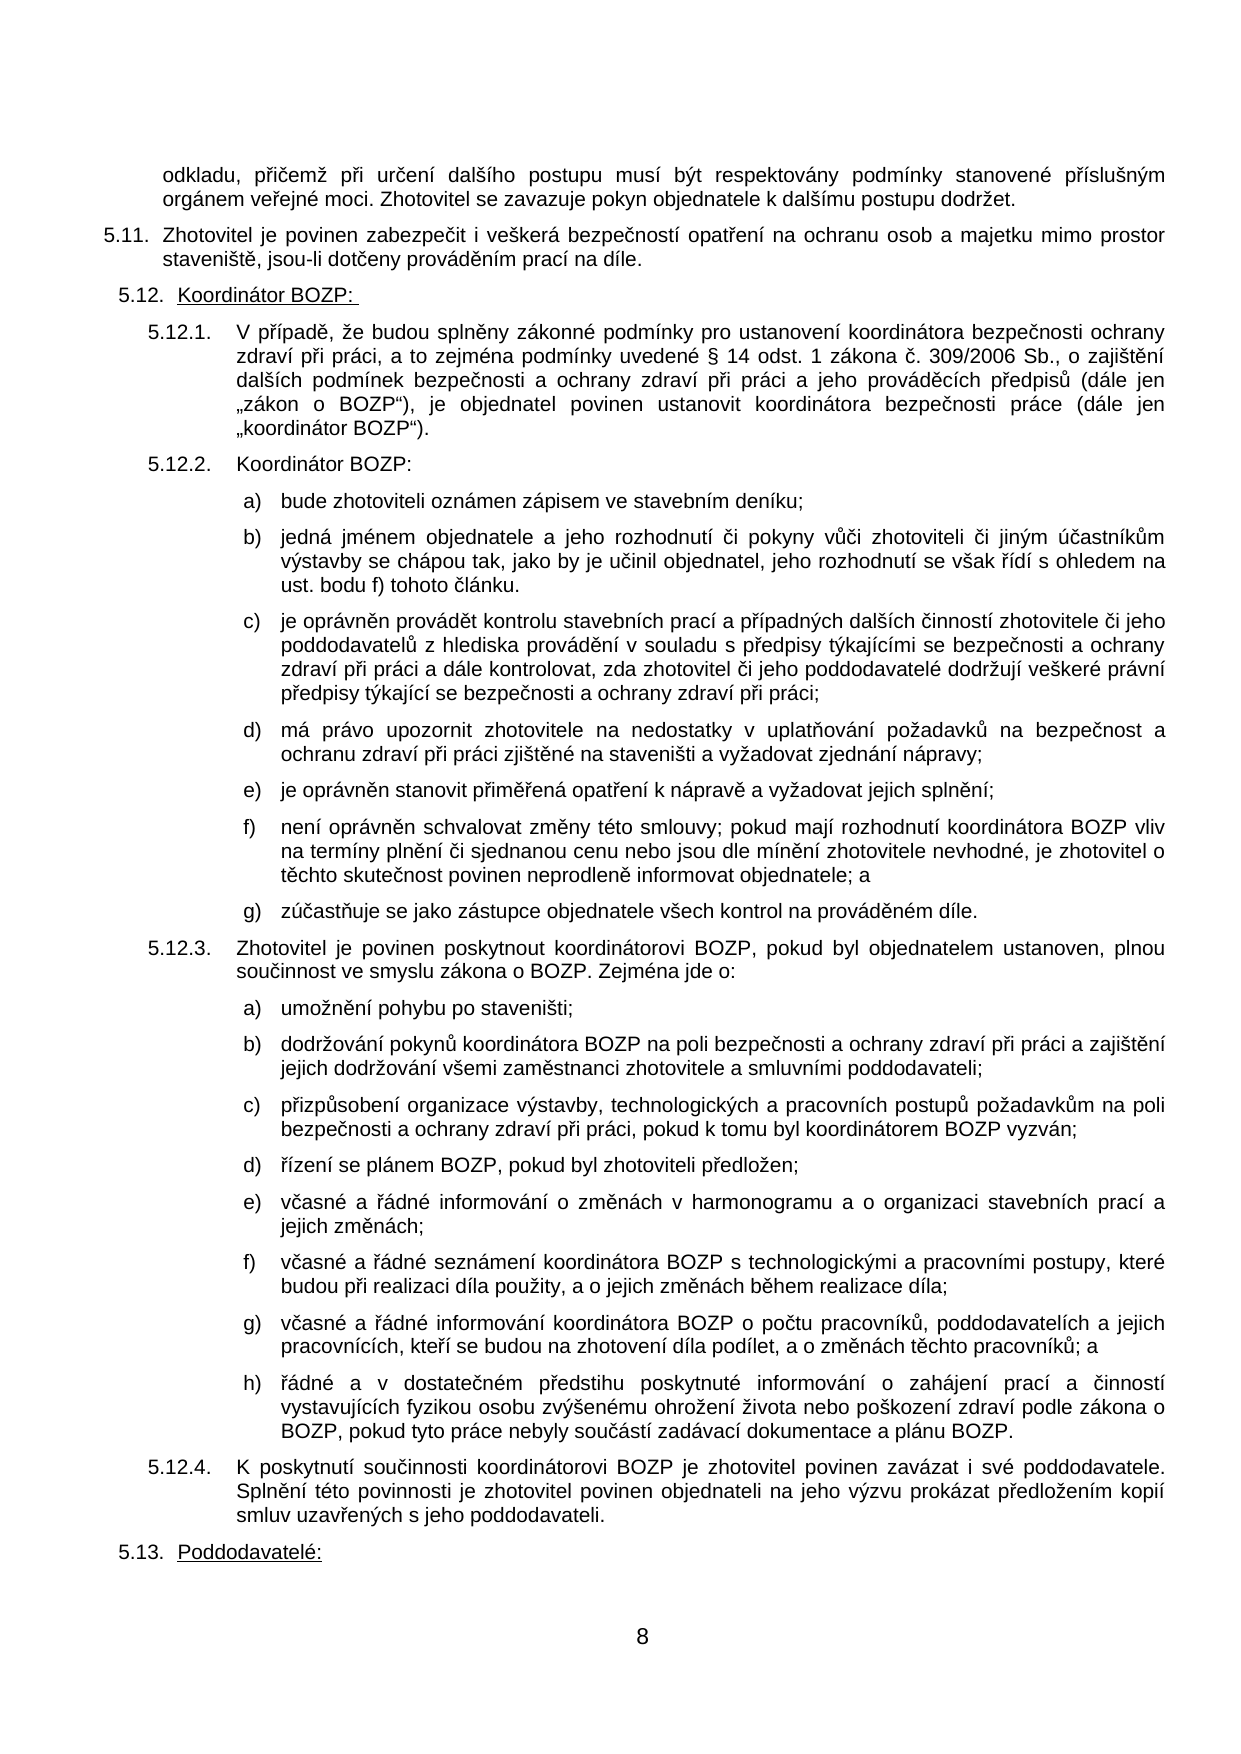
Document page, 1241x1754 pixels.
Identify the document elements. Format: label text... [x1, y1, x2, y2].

list V případě, že budou splněny zákonné podmínky pro ustanovení koordinátora bezpečnosti ochrany zdraví při práci, a to zejména podmínky uvedené § 14 odst. 1 zákona č. 309/2006 Sb., o zajištění dalších podmínek bezpečnosti a ochrany zdraví při práci a jeho prováděcích předpisů (dále jen „zákon o BOZP“), je objednatel povinen ustanovit koordinátora bezpečnosti práce (dále jen „koordinátor BOZP“). [148, 320, 1167, 439]
list Zhotovitel je povinen poskytnout koordinátorovi BOZP, pokud byl objednatelem ustanoven, plnou součinnost ve smyslu zákona o BOZP. Zejména jde o: [148, 935, 1167, 983]
list včasné a řádné informování o změnách v harmonogramu a o organizaci stavebních prací a jejich změnách; [243, 1189, 1167, 1237]
list řádné a v dostatečném předstihu poskytnuté informování o zahájení prací a činností vystavujících fyzikou osobu zvýšenému ohrožení života nebo poškození zdraví podle zákona o BOZP, pokud tyto práce nebyly součástí zadávací dokumentace a plánu BOZP. [243, 1371, 1167, 1443]
list K poskytnutí součinnosti koordinátorovi BOZP je zhotovitel povinen zavázat i své poddodavatele. Splnění této povinnosti je zhotovitel povinen objednateli na jeho výzvu prokázat předložením kopií smluv uzavřených s jeho poddodavateli. [148, 1455, 1167, 1527]
list jedná jménem objednatele a jeho rozhodnutí či pokyny vůči zhotoviteli či jiným účastníkům výstavby se chápou tak, jako by je učinil objednatel, jeho rozhodnutí se však řídí s ohledem na ust. bodu f) tohoto článku. [243, 525, 1167, 597]
list Poddodavatelé: [118, 1539, 1167, 1563]
list bude zhotoviteli oznámen zápisem ve stavebním deníku; [243, 488, 1167, 512]
list dodržování pokynů koordinátora BOZP na poli bezpečnosti a ochrany zdraví při práci a zajištění jejich dodržování všemi zaměstnanci zhotovitele a smluvními poddodavateli; [243, 1032, 1167, 1080]
list zúčastňuje se jako zástupce objednatele všech kontrol na prováděném díle. [243, 899, 1167, 923]
list není oprávněn schvalovat změny této smlouvy; pokud mají rozhodnutí koordinátora BOZP vliv na termíny plnění či sjednanou cenu nebo jsou dle mínění zhotovitele nevhodné, je zhotovitel o těchto skutečnost povinen neprodleně informovat objednatele; a [243, 814, 1167, 886]
list včasné a řádné informování koordinátora BOZP o počtu pracovníků, poddodavatelích a jejich pracovnících, kteří se budou na zhotovení díla podílet, a o změnách těchto pracovníků; a [243, 1310, 1167, 1358]
list řízení se plánem BOZP, pokud byl zhotoviteli předložen; [243, 1153, 1167, 1177]
list je oprávněn stanovit přiměřená opatření k nápravě a vyžadovat jejich splnění; [243, 778, 1167, 802]
list Zhotovitel je povinen zabezpečit i veškerá bezpečností opatření na ochranu osob a majetku mimo prostor staveniště, jsou-li dotčeny prováděním prací na díle. [103, 223, 1167, 271]
list včasné a řádné seznámení koordinátora BOZP s technologickými a pracovními postupy, které budou při realizaci díla použity, a o jejich změnách během realizace díla; [243, 1250, 1167, 1298]
list Koordinátor BOZP: [148, 452, 1167, 476]
list umožnění pohybu po staveništi; [243, 996, 1167, 1020]
list je oprávněn provádět kontrolu stavebních prací a případných dalších činností zhotovitele či jeho poddodavatelů z hlediska provádění v souladu s předpisy týkajícími se bezpečnosti a ochrany zdraví při práci a dále kontrolovat, zda zhotovitel či jeho poddodavatelé dodržují veškeré právní předpisy týkající se bezpečnosti a ochrany zdraví při práci; [243, 609, 1167, 705]
list Koordinátor BOZP: [118, 283, 1167, 307]
list přizpůsobení organizace výstavby, technologických a pracovních postupů požadavkům na poli bezpečnosti a ochrany zdraví při práci, pokud k tomu byl koordinátorem BOZP vyzván; [243, 1093, 1167, 1141]
list má právo upozornit zhotovitele na nedostatky v uplatňování požadavků na bezpečnost a ochranu zdraví při práci zjištěné na staveništi a vyžadovat zjednání nápravy; [243, 718, 1167, 766]
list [103, 162, 1167, 210]
